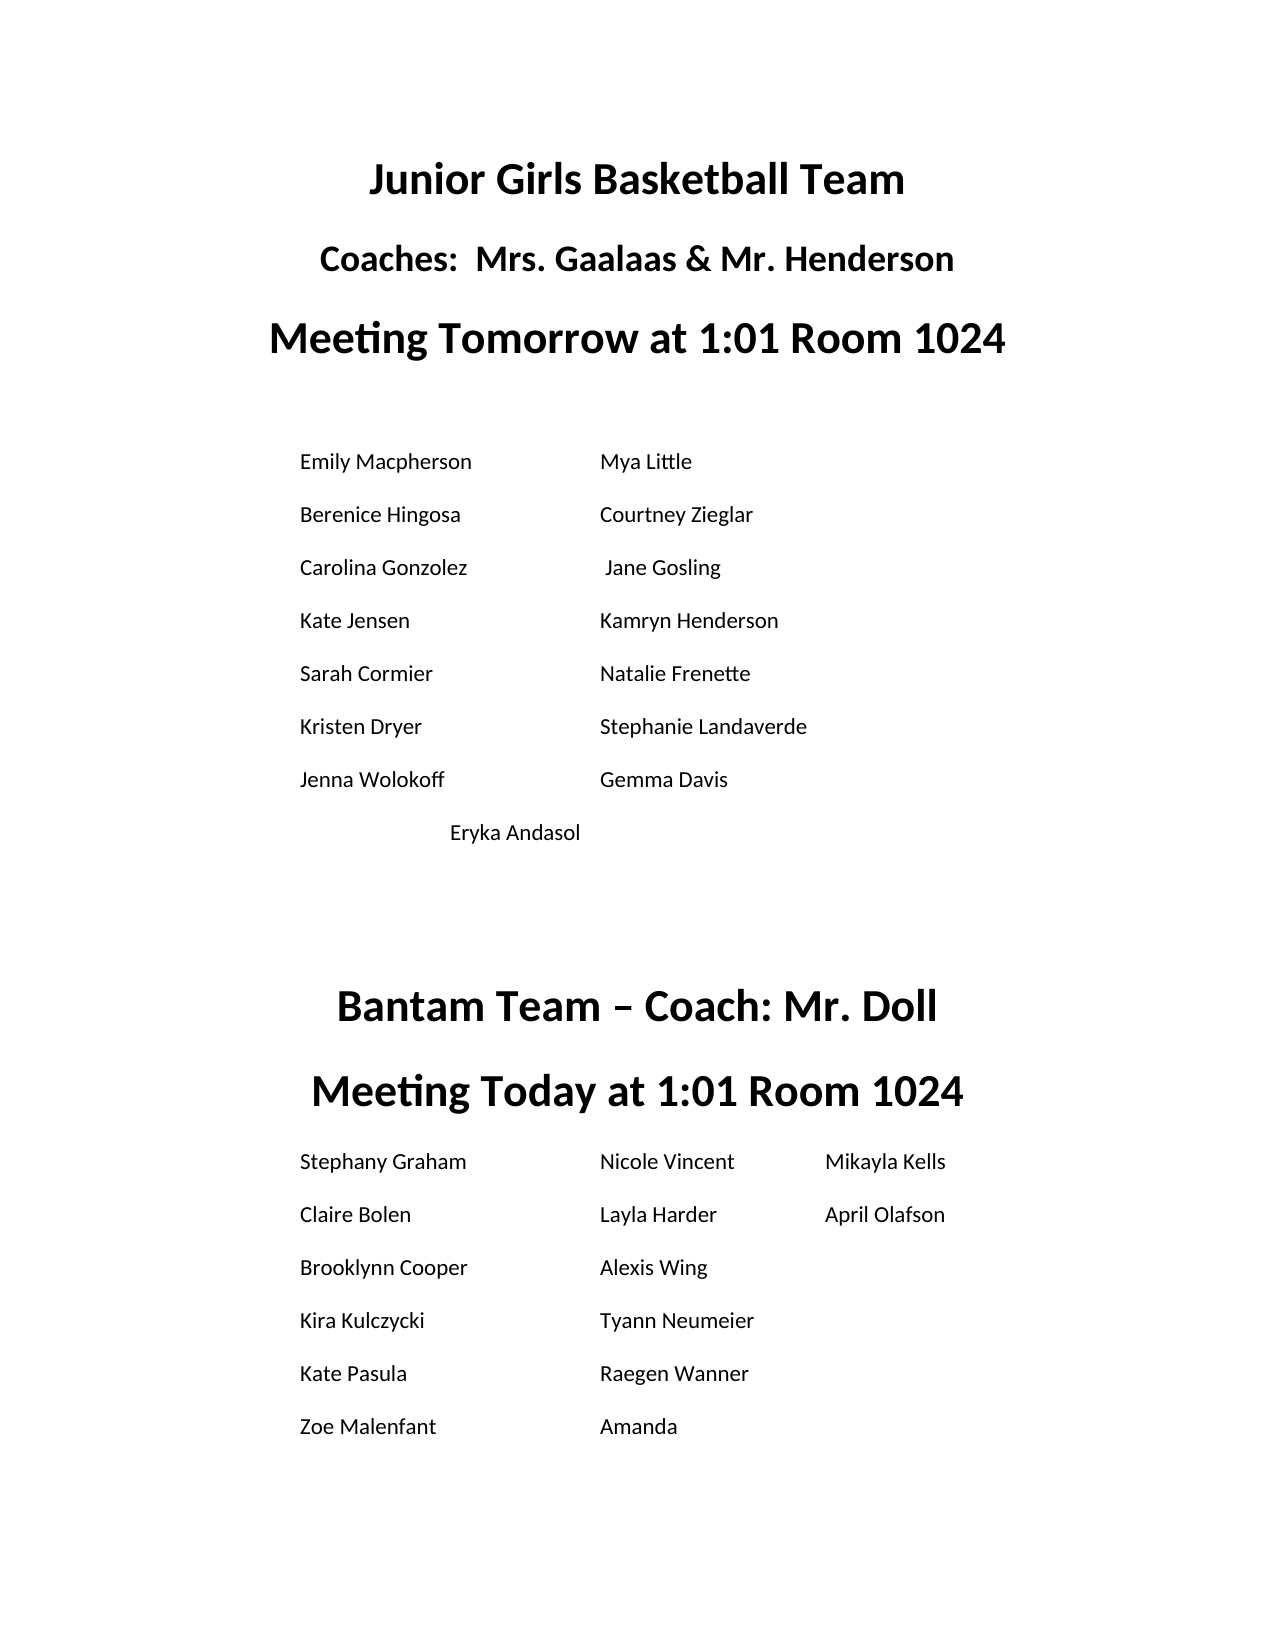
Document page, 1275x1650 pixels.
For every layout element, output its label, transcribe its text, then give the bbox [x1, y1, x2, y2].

text Kira Kulczycki Tyann Neumeier [225, 1306, 1125, 1334]
text Bantam Team – Coach: Mr. Doll [150, 977, 1125, 1033]
text Emily Macpherson Mya Little [225, 447, 1125, 475]
text Meeting Today at 1:01 Room 1024 [150, 1062, 1125, 1118]
text Eryka Andasol [375, 818, 1125, 846]
text Brooklynn Cooper Alexis Wing [225, 1253, 1125, 1281]
text Jenna Wolokoff Gemma Davis [225, 765, 1125, 793]
text Carolina Gonzolez Jane Gosling [225, 553, 1125, 581]
text Berenice Hingosa Courtney Zieglar [225, 500, 1125, 528]
text Coaches: Mrs. Gaalaas & Mr. Henderson [150, 235, 1125, 281]
text Kristen Dryer Stephanie Landaverde [225, 712, 1125, 740]
text Kate Jensen Kamryn Henderson [225, 606, 1125, 634]
text Sarah Cormier Natalie Frenette [225, 659, 1125, 687]
text Stephany Graham Nicole Vincent Mikayla Kells [225, 1147, 1125, 1175]
text Meeting Tomorrow at 1:01 Room 1024 [150, 309, 1125, 364]
text Kate Pasula Raegen Wanner [225, 1359, 1125, 1387]
text Junior Girls Basketball Team [150, 150, 1125, 206]
text Zoe Malenfant Amanda [225, 1412, 1125, 1440]
text Claire Bolen Layla Harder April Olafson [225, 1200, 1125, 1228]
